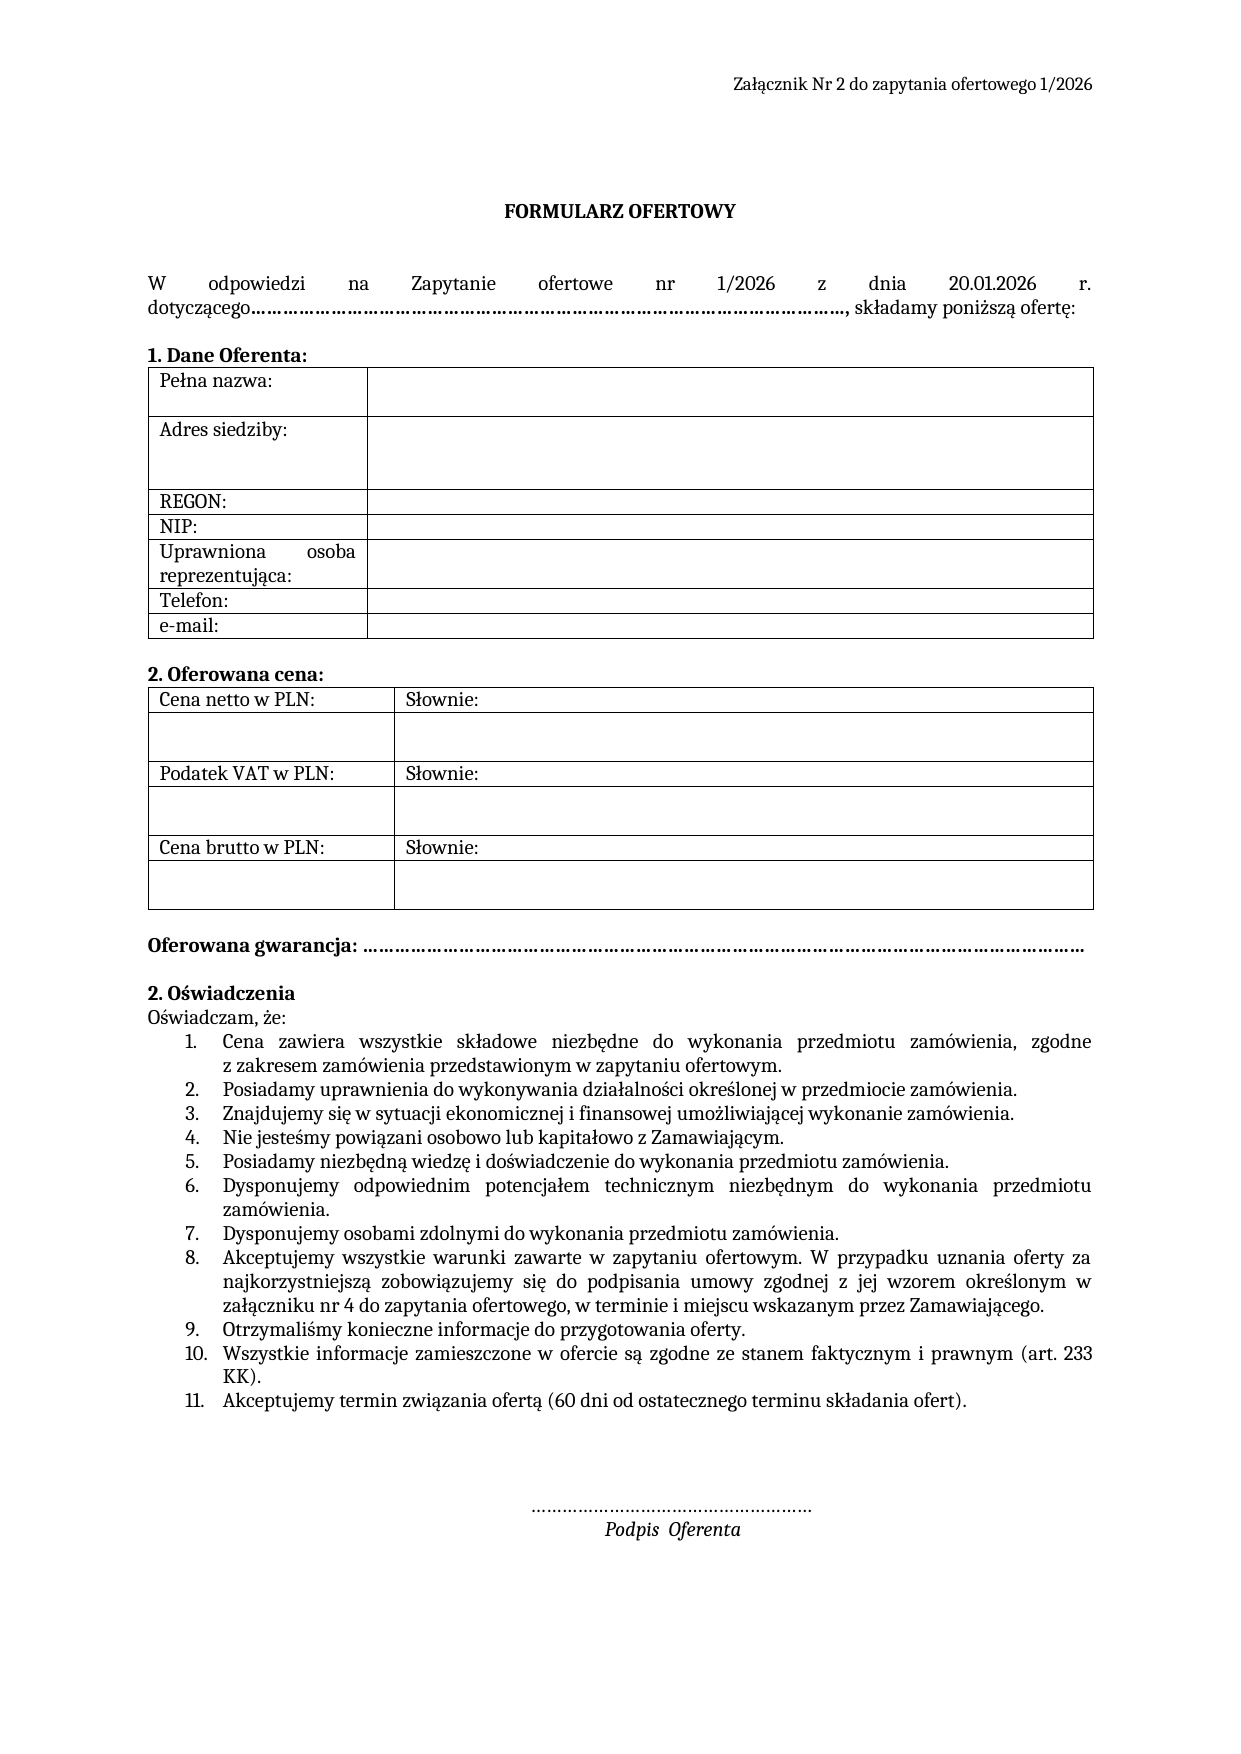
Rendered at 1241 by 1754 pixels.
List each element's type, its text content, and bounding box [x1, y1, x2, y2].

text Oferowana gwarancja: ……………………………………………………………………………………………………………………… [148, 934, 1097, 958]
table_cell [395, 713, 1093, 761]
list Wszystkie informacje zamieszczone w ofercie są zgodne ze stanem faktycznym i prawnym (art. 233 KK). [185, 1341, 1093, 1389]
table_cell Uprawniona osoba reprezentująca: [149, 540, 367, 588]
list Znajdujemy się w sytuacji ekonomicznej i finansowej umożliwiającej wykonanie zamówienia. [185, 1102, 1093, 1126]
table_cell [368, 515, 1093, 539]
list Posiadamy uprawnienia do wykonywania działalności określonej w przedmiocie zamówienia. [185, 1078, 1093, 1102]
table_cell [368, 490, 1093, 514]
table_cell Słownie: [395, 762, 1093, 786]
text Oświadczam, że: [148, 1006, 1097, 1030]
text 1. Dane Oferenta: [148, 343, 1097, 367]
table_cell [149, 787, 394, 835]
table_cell [368, 540, 1093, 588]
table_header Cena netto w PLN: [149, 688, 394, 712]
table_cell [149, 713, 394, 761]
list Nie jesteśmy powiązani osobowo lub kapitałowo z Zamawiającym. [185, 1126, 1093, 1149]
text 2. Oferowana cena: [148, 663, 1093, 687]
table_cell [395, 787, 1093, 835]
table_cell [368, 417, 1093, 489]
table_cell Podatek VAT w PLN: [149, 762, 394, 786]
table_cell [149, 861, 394, 909]
table_cell Podpis Oferenta [519, 1518, 829, 1541]
list Cena zawiera wszystkie składowe niezbędne do wykonania przedmiotu zamówienia, zgodne z zakresem zamówienia przedstawionym w zapytaniu ofertowym. [185, 1030, 1093, 1078]
table_cell NIP: [149, 515, 367, 539]
list Dysponujemy odpowiednim potencjałem technicznym niezbędnym do wykonania przedmiotu zamówienia. [185, 1173, 1093, 1221]
table_header [368, 368, 1093, 416]
table_header Słownie: [395, 688, 1093, 712]
list Akceptujemy termin związania ofertą (60 dni od ostatecznego terminu składania ofert). [185, 1389, 1093, 1413]
list Dysponujemy osobami zdolnymi do wykonania przedmiotu zamówienia. [185, 1221, 1093, 1245]
table_cell Adres siedziby: [149, 417, 367, 489]
table_cell Cena brutto w PLN: [149, 836, 394, 860]
table_header ……………………………………………… [519, 1494, 829, 1517]
table_cell REGON: [149, 490, 367, 514]
table_cell [368, 614, 1093, 638]
table_header Pełna nazwa: [149, 368, 367, 416]
list Posiadamy niezbędną wiedzę i doświadczenie do wykonania przedmiotu zamówienia. [185, 1149, 1093, 1173]
table_cell Słownie: [395, 836, 1093, 860]
table_cell Telefon: [149, 589, 367, 613]
table_cell e-mail: [149, 614, 367, 638]
table_cell [368, 589, 1093, 613]
text FORMULARZ OFERTOWY [148, 199, 1093, 223]
list Akceptujemy wszystkie warunki zawarte w zapytaniu ofertowym. W przypadku uznania oferty za najkorzystniejszą zobowiązujemy się do podpisania umowy zgodnej z jej wzorem określonym w załączniku nr 4 do zapytania ofertowego, w terminie i miejscu wskazanym przez Zamawiającego. [185, 1245, 1093, 1317]
text W odpowiedzi na Zapytanie ofertowe nr 1/2026 z dnia 20.01.2026 r. dotyczącego…………………………………………………………………………………………………, składamy poniższą ofertę: [148, 271, 1093, 319]
text 2. Oświadczenia [148, 982, 1097, 1006]
table_cell [395, 861, 1093, 909]
list Otrzymaliśmy konieczne informacje do przygotowania oferty. [185, 1317, 1093, 1341]
